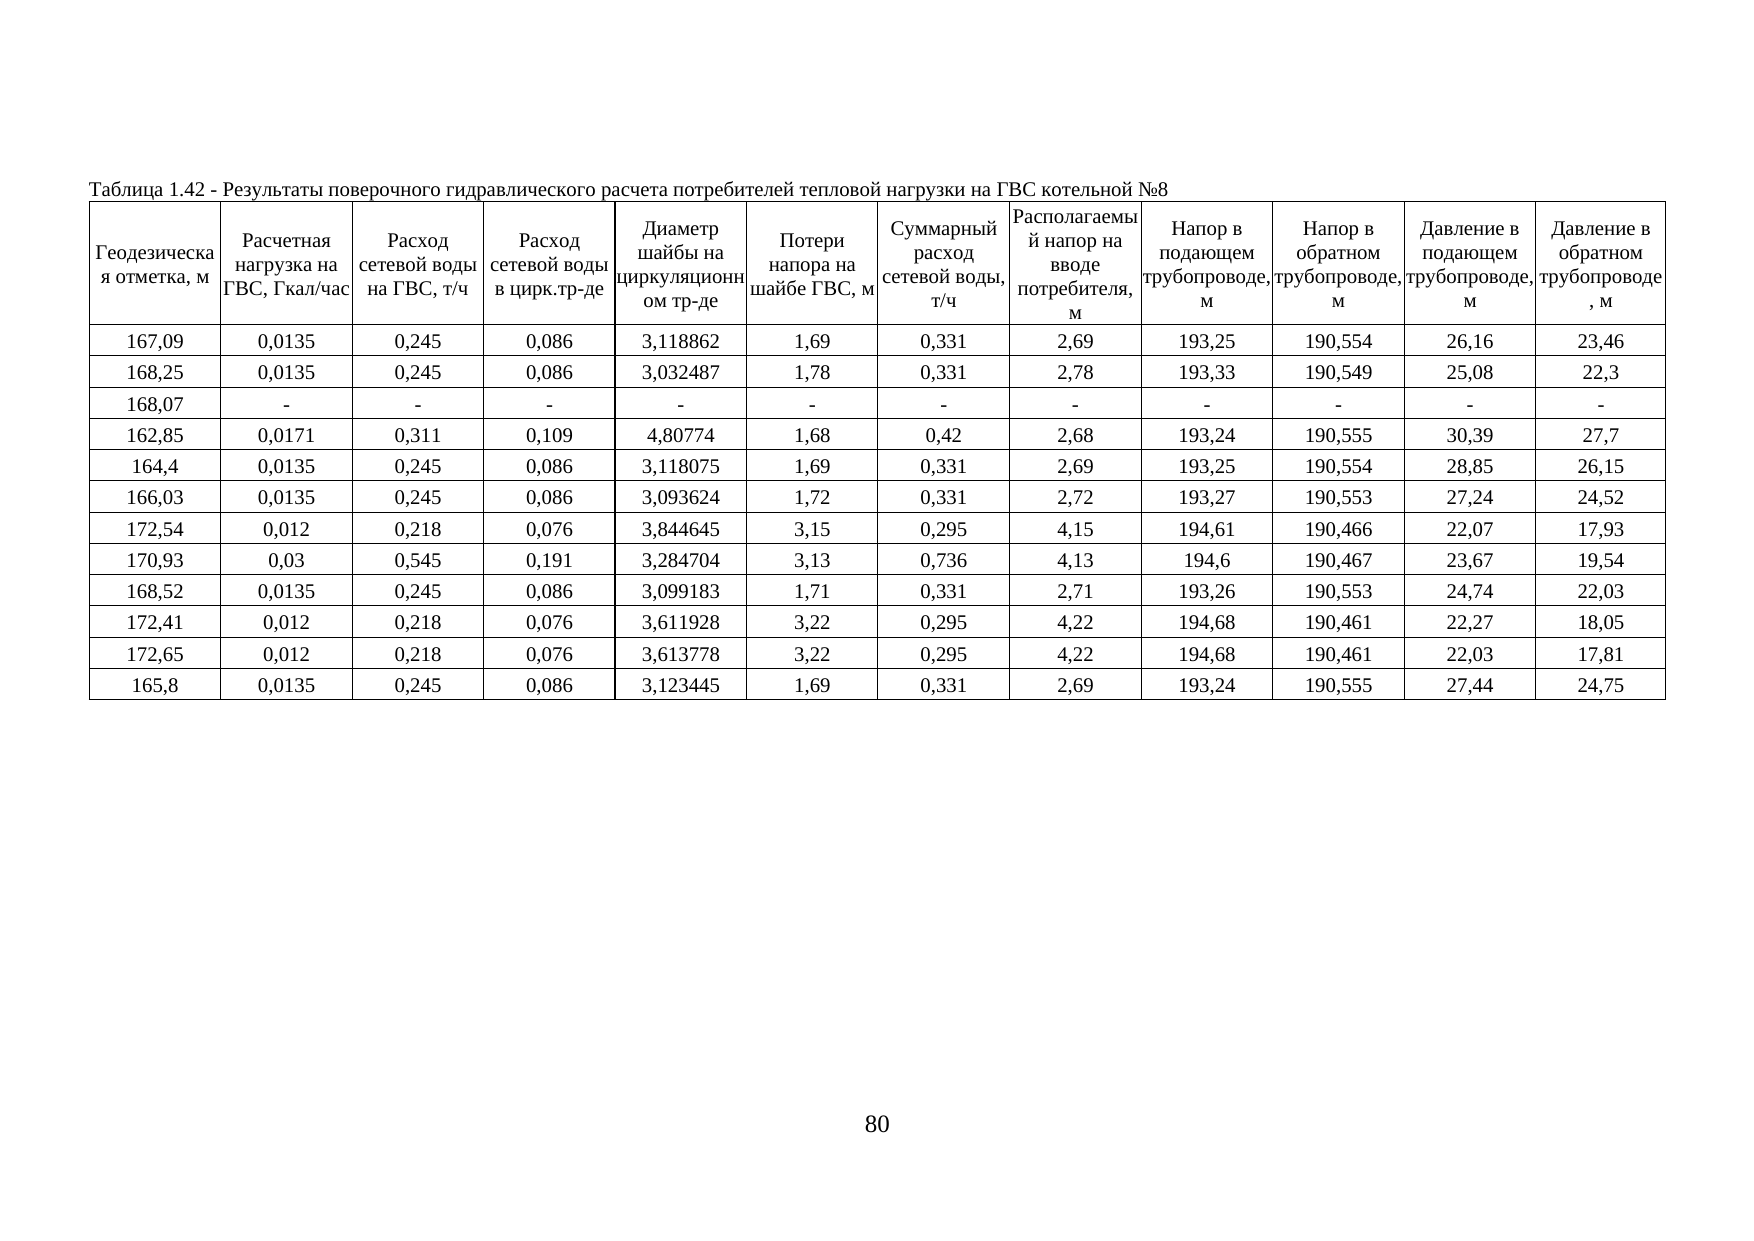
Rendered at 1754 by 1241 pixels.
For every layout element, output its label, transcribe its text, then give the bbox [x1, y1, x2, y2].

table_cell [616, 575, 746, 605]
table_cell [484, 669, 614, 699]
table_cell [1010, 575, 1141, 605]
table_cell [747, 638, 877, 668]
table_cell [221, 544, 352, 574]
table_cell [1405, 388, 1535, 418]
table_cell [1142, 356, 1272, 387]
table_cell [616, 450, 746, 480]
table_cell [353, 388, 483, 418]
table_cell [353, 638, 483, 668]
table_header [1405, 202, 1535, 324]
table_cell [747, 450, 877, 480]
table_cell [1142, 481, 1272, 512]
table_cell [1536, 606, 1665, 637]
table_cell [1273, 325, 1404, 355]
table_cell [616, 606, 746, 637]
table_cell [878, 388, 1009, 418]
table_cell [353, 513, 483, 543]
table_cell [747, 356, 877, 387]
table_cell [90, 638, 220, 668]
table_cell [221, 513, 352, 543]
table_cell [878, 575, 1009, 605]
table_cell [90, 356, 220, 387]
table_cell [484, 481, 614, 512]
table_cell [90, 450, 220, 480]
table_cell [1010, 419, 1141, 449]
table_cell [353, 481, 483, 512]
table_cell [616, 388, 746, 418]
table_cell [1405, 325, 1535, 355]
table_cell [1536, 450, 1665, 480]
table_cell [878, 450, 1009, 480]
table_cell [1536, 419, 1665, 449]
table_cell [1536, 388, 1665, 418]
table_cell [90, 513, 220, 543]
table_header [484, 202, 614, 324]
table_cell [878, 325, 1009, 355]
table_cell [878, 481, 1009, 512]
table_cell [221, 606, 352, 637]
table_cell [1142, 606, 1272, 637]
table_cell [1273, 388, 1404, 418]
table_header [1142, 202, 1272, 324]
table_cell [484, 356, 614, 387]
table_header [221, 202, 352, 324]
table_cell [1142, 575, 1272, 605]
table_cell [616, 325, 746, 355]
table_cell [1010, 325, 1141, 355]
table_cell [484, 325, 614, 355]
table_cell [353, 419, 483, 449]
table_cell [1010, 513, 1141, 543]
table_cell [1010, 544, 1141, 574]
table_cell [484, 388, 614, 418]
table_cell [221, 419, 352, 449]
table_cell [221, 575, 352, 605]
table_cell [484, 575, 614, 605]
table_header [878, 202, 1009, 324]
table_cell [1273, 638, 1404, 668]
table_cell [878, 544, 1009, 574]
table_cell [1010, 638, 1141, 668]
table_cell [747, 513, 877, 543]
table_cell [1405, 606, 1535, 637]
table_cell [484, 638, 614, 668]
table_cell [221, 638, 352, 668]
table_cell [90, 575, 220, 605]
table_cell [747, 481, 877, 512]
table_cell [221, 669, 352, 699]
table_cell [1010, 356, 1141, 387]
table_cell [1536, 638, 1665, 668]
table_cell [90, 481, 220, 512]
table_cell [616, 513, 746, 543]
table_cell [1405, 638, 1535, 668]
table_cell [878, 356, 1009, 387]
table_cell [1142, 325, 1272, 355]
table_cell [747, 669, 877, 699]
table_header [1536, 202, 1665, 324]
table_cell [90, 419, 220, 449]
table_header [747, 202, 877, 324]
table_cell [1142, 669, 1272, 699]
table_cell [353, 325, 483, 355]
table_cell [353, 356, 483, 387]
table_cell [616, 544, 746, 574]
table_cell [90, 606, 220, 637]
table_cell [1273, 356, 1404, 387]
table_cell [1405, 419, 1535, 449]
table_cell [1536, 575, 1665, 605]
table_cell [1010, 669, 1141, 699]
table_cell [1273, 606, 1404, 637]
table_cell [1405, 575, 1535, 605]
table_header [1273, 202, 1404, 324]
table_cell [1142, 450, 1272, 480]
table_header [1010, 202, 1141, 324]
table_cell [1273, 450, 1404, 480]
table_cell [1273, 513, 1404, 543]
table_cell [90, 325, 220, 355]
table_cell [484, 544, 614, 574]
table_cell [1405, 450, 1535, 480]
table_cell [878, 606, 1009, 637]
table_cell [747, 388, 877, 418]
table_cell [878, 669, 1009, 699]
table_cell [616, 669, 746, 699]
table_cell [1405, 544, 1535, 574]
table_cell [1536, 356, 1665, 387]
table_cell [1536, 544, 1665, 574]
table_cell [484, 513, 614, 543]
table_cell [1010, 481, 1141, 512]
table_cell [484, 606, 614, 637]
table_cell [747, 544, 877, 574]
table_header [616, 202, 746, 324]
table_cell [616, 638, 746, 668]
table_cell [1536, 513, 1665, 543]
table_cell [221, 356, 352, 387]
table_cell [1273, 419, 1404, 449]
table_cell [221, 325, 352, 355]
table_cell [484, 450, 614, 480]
text Таблица . - Результаты поверочного гидравлического расчета потребителей тепловой нагрузки на ГВС котельной №8 [89, 177, 1665, 201]
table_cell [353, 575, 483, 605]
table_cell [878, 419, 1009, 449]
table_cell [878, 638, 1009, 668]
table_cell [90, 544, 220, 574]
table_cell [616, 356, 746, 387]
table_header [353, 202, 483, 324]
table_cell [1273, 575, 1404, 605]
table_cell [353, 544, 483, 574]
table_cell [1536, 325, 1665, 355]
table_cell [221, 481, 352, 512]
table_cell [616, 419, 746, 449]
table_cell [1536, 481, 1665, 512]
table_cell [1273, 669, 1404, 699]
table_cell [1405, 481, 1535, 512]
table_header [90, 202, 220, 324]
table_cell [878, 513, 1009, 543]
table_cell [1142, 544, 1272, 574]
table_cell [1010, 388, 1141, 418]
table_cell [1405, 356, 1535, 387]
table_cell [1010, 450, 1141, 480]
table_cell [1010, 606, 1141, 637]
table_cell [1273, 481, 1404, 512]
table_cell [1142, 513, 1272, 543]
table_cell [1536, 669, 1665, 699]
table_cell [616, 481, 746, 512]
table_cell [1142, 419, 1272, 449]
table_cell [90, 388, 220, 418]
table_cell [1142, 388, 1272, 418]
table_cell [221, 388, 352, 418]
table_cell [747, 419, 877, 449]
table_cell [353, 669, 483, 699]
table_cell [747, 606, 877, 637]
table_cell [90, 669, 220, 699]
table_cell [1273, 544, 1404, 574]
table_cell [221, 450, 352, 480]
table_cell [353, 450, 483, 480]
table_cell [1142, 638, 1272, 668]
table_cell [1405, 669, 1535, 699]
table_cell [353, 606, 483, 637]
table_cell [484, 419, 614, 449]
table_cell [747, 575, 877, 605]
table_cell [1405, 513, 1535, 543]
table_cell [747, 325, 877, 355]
